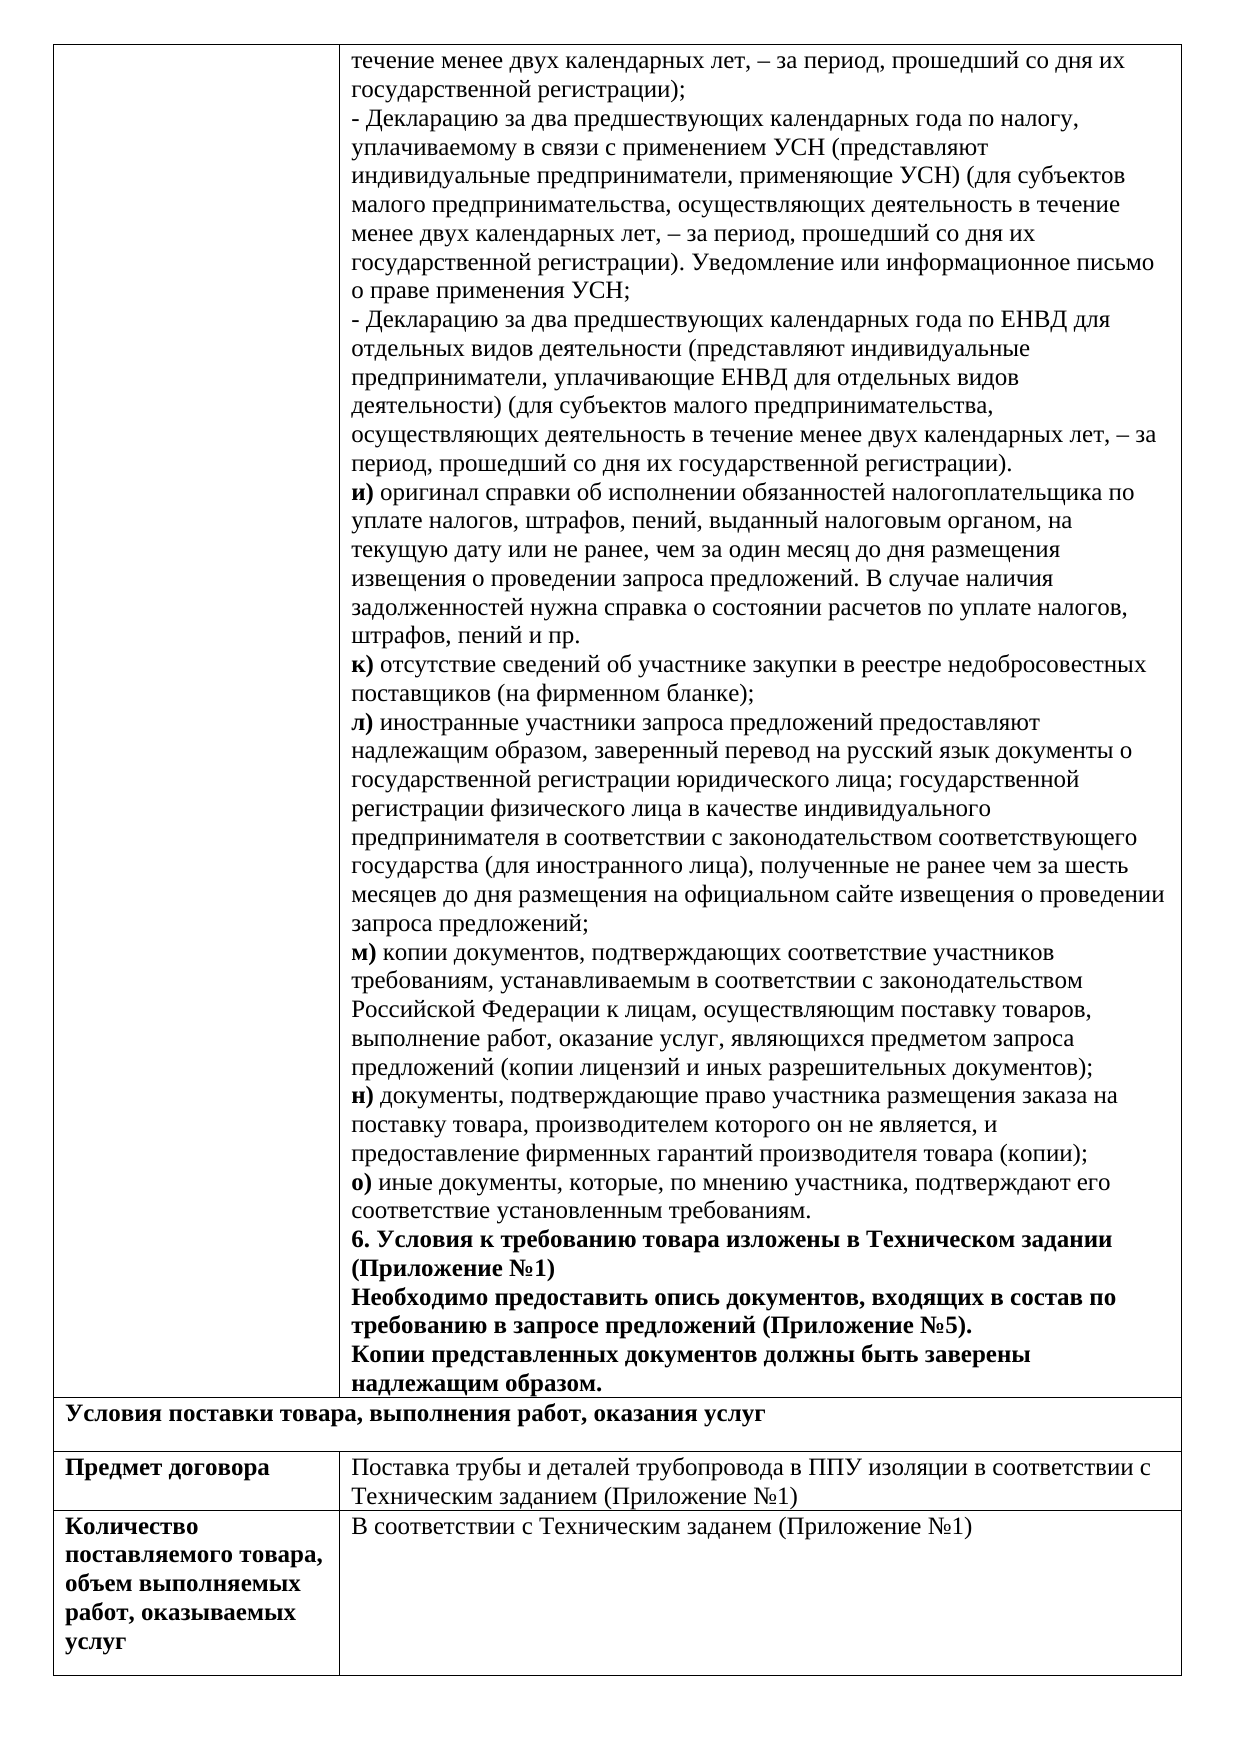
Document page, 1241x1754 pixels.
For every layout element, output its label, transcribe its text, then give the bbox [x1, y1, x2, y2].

table_cell Предмет договора [54, 1452, 339, 1510]
table_cell Условия поставки товара, выполнения работ, оказания услуг [54, 1398, 1181, 1451]
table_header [54, 45, 339, 1397]
table_cell Количество поставляемого товара, объем выполняемых работ, оказываемых услуг [54, 1511, 339, 1675]
table_cell В соответствии с Техническим заданем (Приложение №1) [340, 1511, 1181, 1675]
table_cell Поставка трубы и деталей трубопровода в ППУ изоляции в соответствии с Техническим заданием (Приложение №1) [340, 1452, 1181, 1510]
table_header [340, 45, 1181, 1397]
